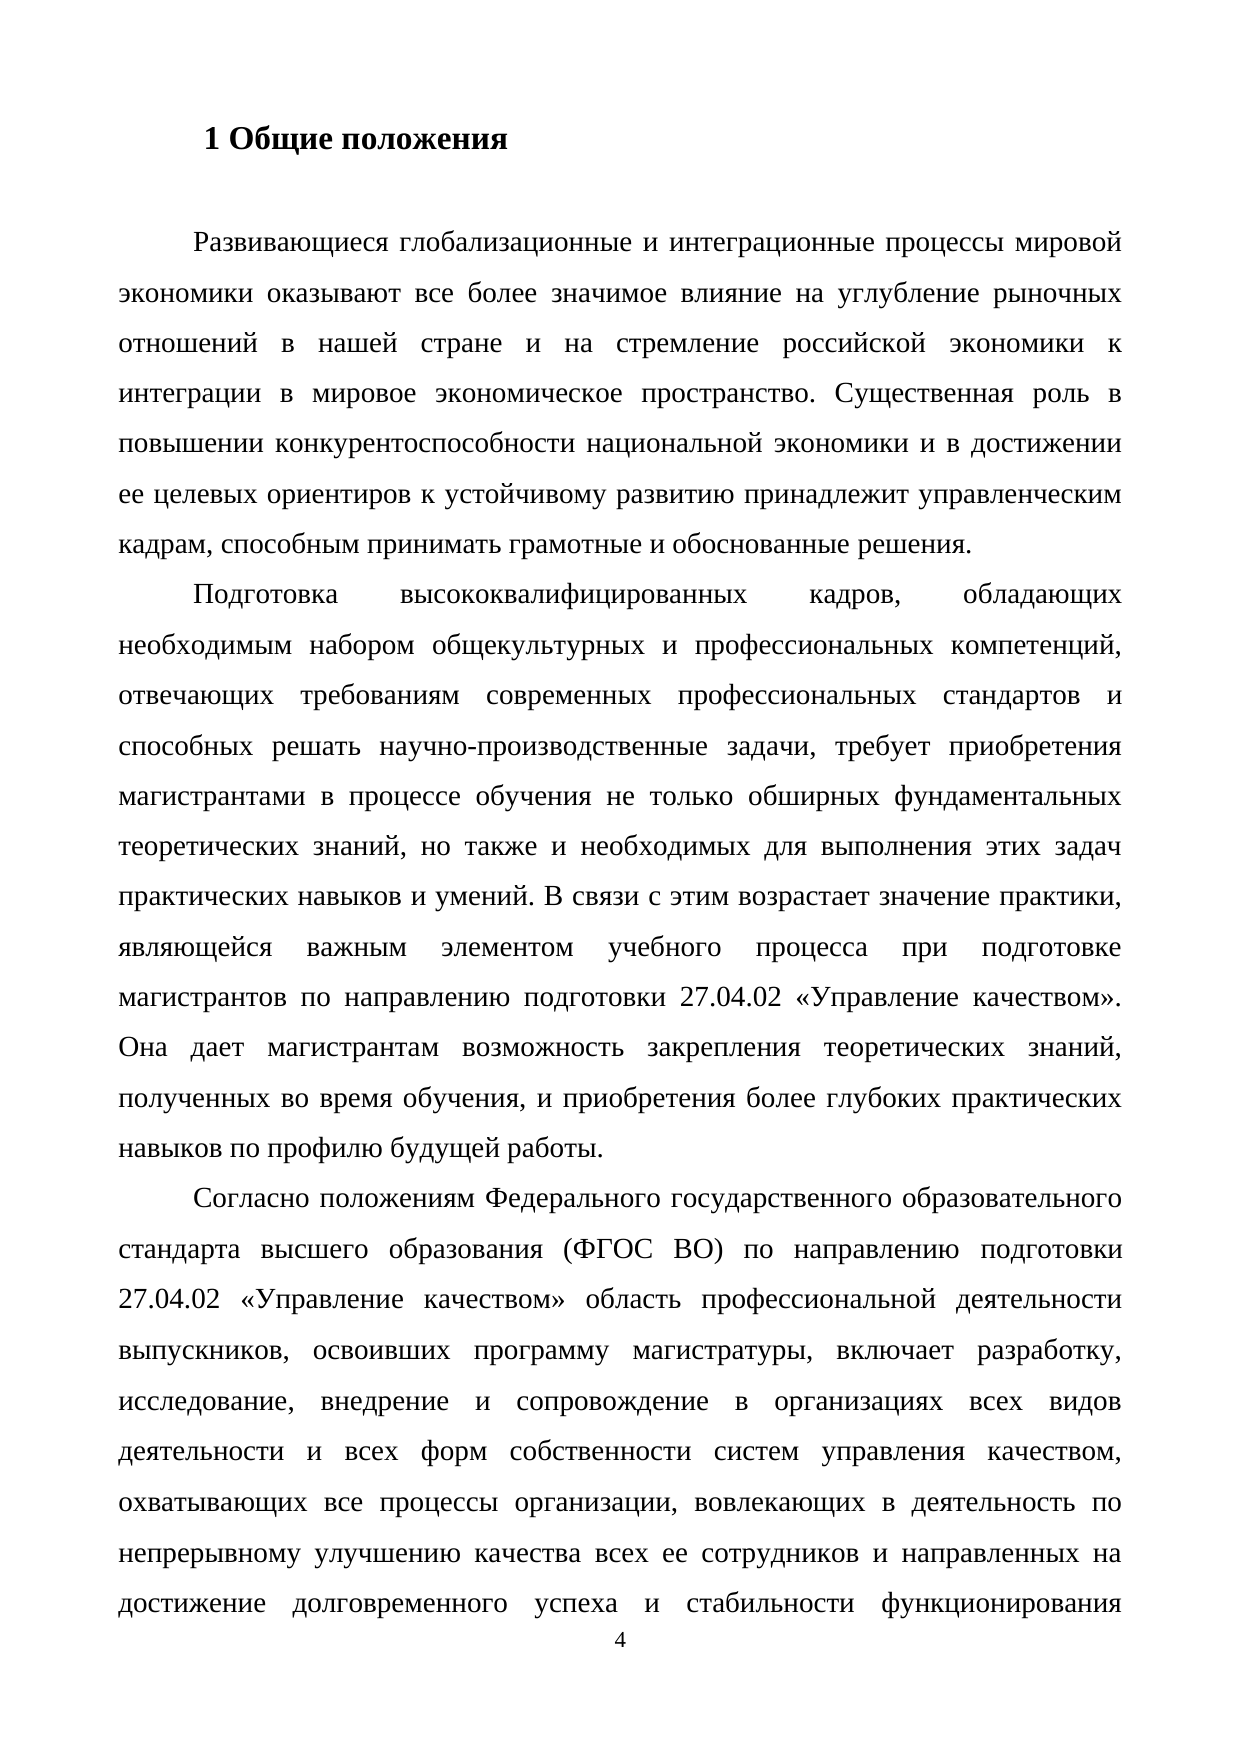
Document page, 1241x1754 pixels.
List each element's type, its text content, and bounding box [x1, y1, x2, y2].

text Развивающиеся глобализационные и интеграционные процессы мировой экономики оказывают все более значимое влияние на углубление рыночных отношений в нашей стране и на стремление российской экономики к интеграции в мировое экономическое пространство. Существенная роль в повышении конкурентоспособности национальной экономики и в достижении ее целевых ориентиров к устойчивому развитию принадлежит управленческим кадрам, способным принимать грамотные и обоснованные решения. [118, 224, 1123, 560]
text Подготовка высококвалифицированных кадров, обладающих необходимым набором общекультурных и профессиональных компетенций, отвечающих требованиям современных профессиональных стандартов и способных решать научно-производственные задачи, требует приобретения магистрантами в процессе обучения не только обширных фундаментальных теоретических знаний, но также и необходимых для выполнения этих задач практических навыков и умений. В связи с этим возрастает значение практики, являющейся важным элементом учебного процесса при подготовке магистрантов по направлению подготовки 27.04.02 «Управление качеством». Она дает магистрантам возможность закрепления теоретических знаний, полученных во время обучения, и приобретения более глубоких практических навыков по профилю будущей работы. [118, 577, 1123, 1164]
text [118, 1180, 1123, 1619]
subtitle 1 Общие положения [203, 118, 1094, 156]
